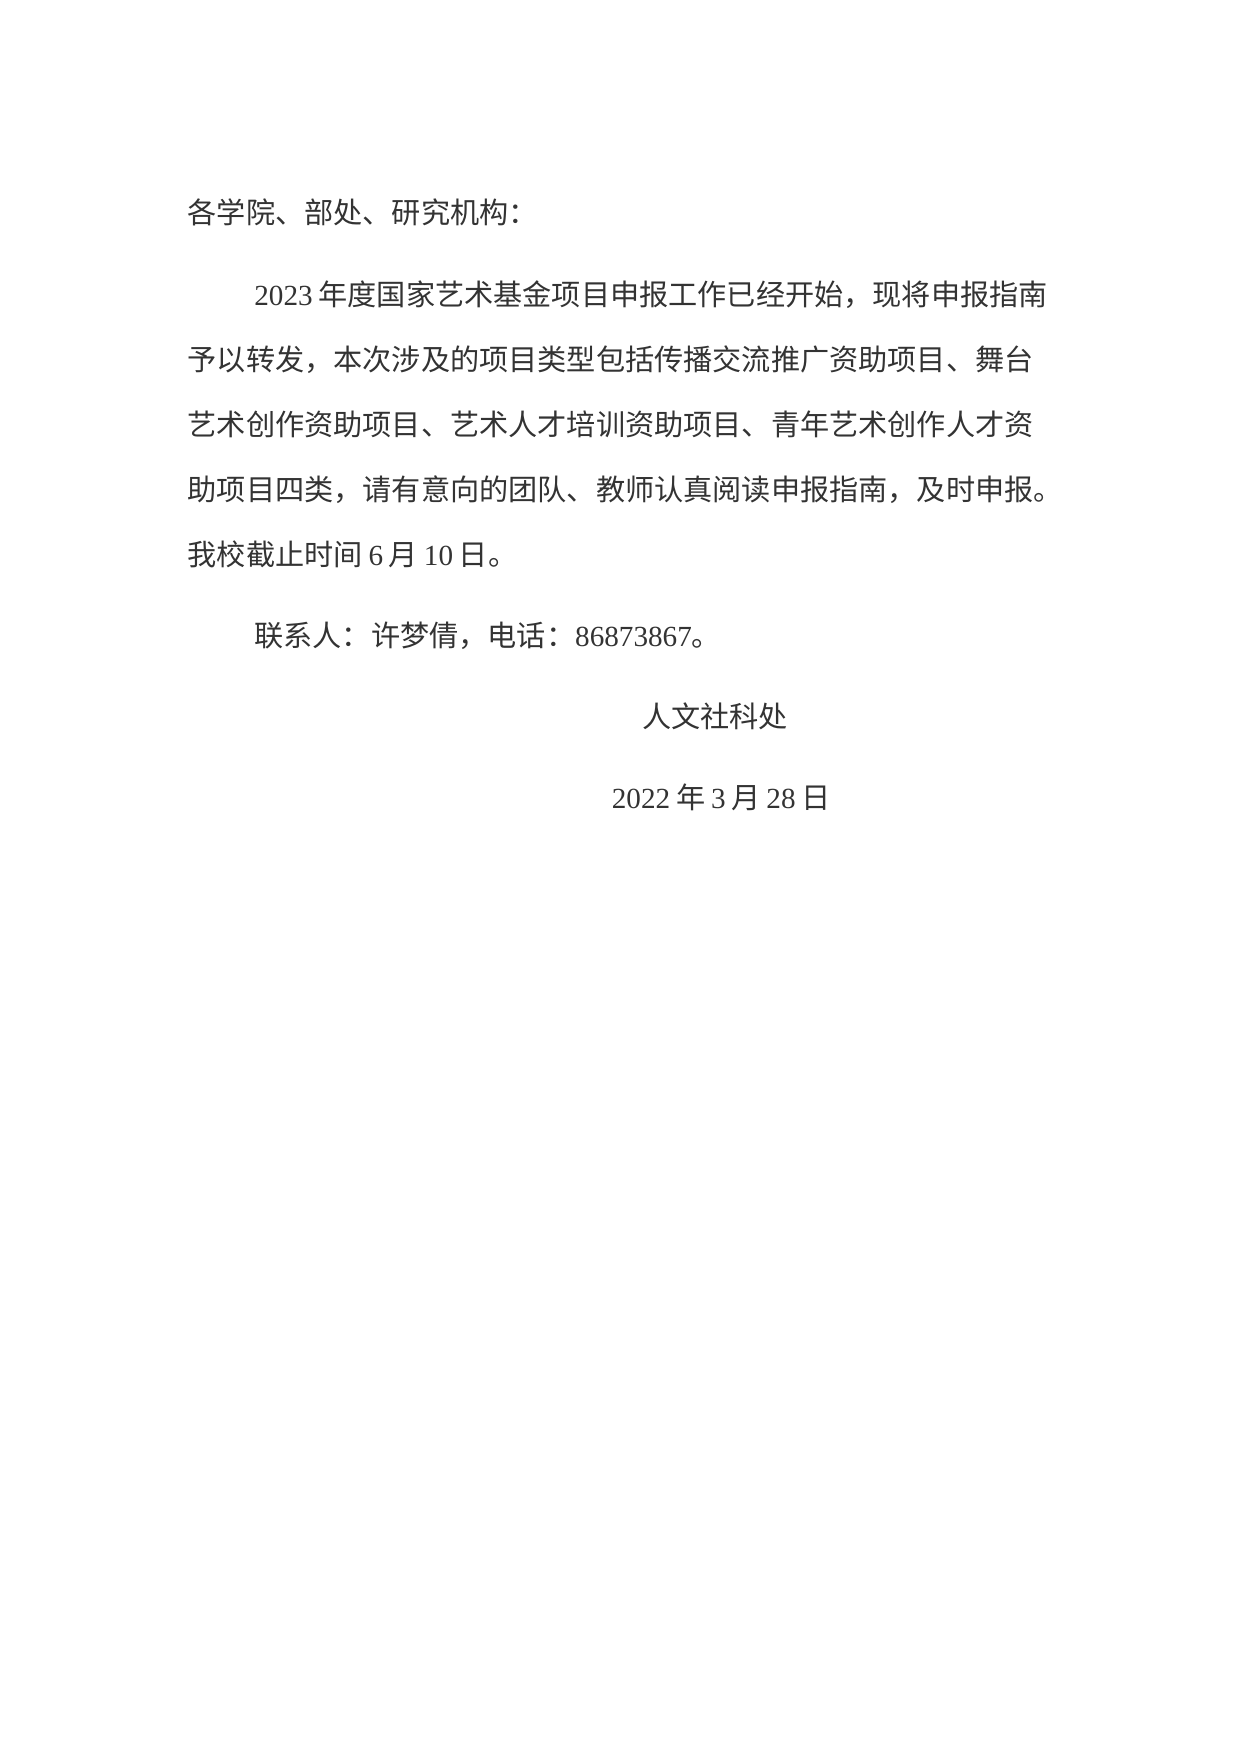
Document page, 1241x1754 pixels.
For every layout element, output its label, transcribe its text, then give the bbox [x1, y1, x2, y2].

text 2023年度国家艺术基金项目申报工作已经开始，现将申报指南予以转发，本次涉及的项目类型包括传播交流推广资助项目、舞台艺术创作资助项目、艺术人才培训资助项目、青年艺术创作人才资助项目四类，请有意向的团队、教师认真阅读申报指南，及时申报。我校截止时间6月10日。 [187, 260, 1053, 585]
text 联系人：许梦倩，电话：86873867。 [187, 601, 1053, 666]
text 人文社科处 [187, 682, 1053, 747]
text 2022年3月28日 [187, 764, 1053, 829]
text 各学院、部处、研究机构： [187, 178, 1053, 243]
